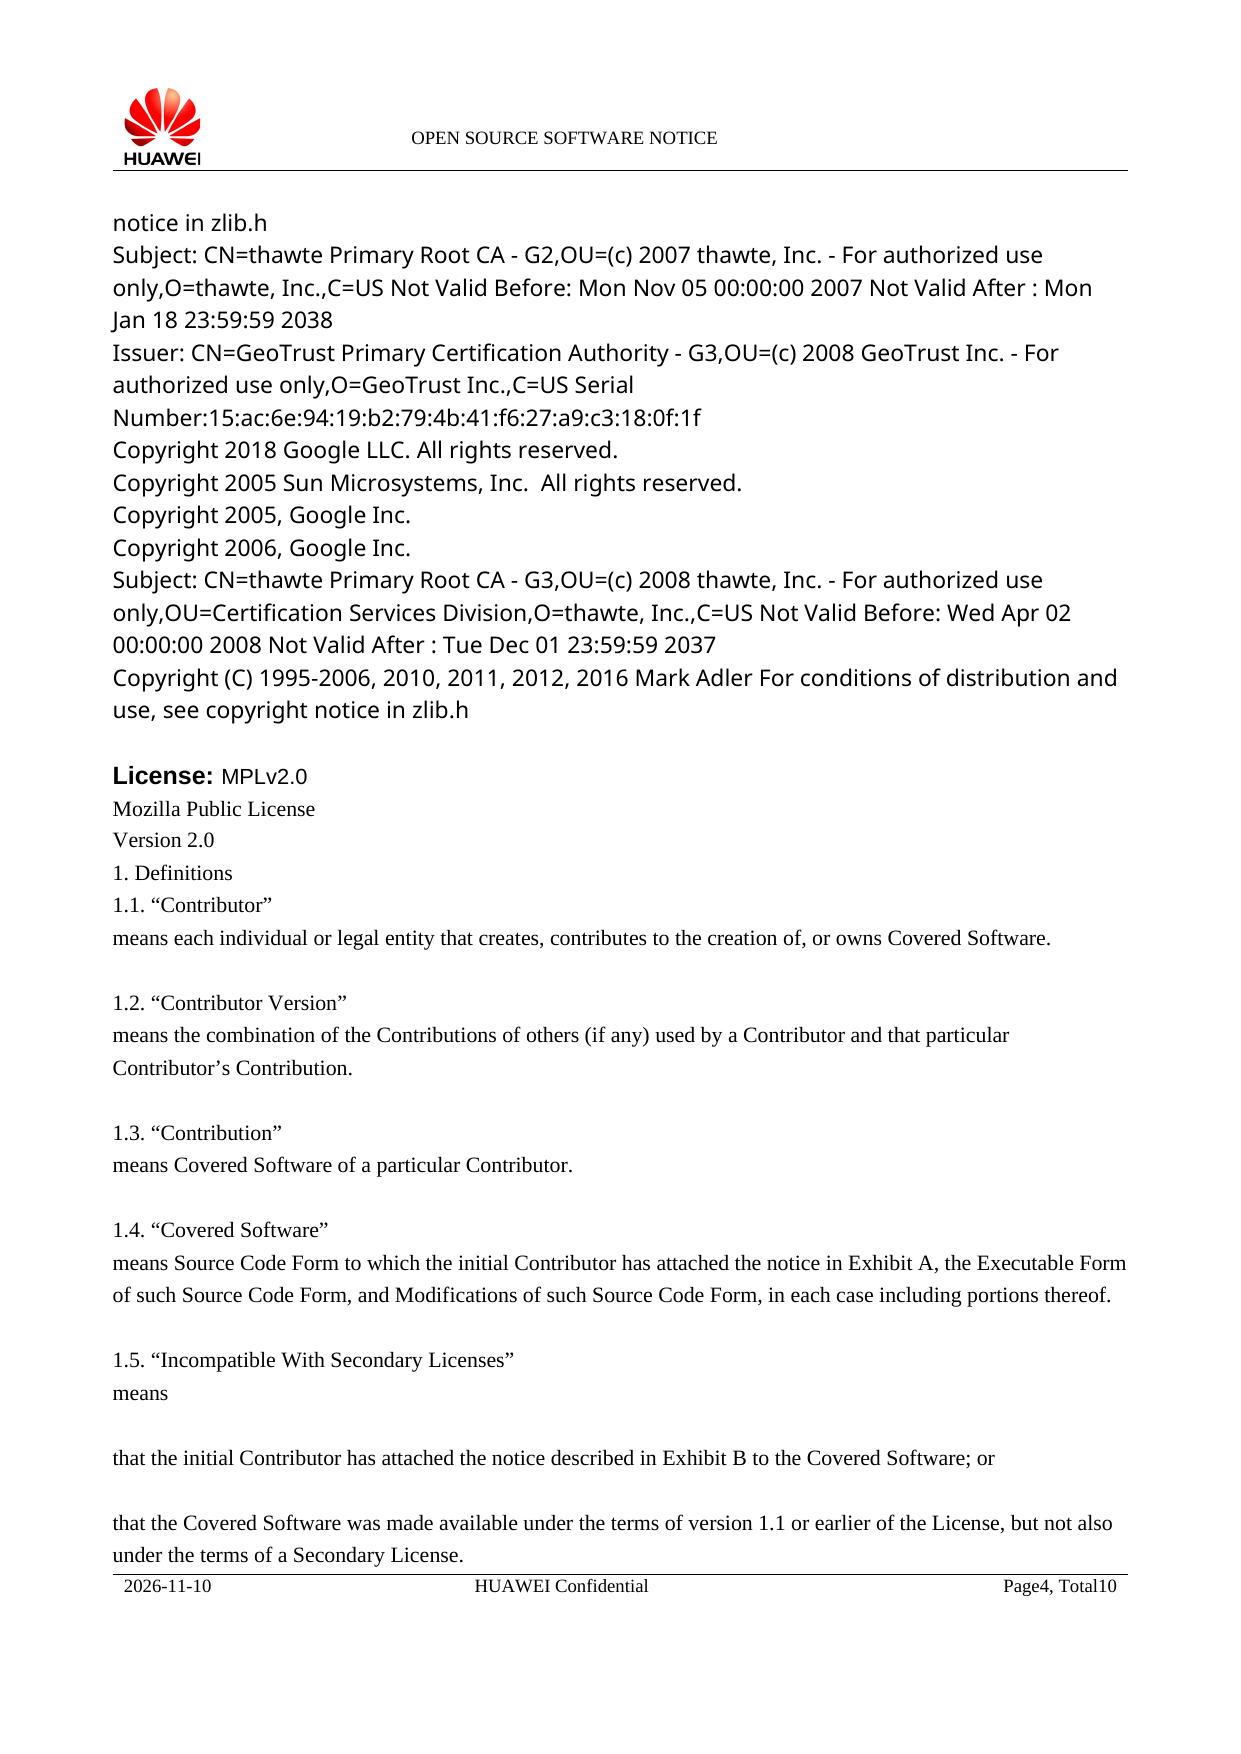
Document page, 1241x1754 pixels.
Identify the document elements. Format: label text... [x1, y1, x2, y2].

text License: MPLv2.0 [112, 759, 1128, 791]
picture [124, 88, 201, 165]
